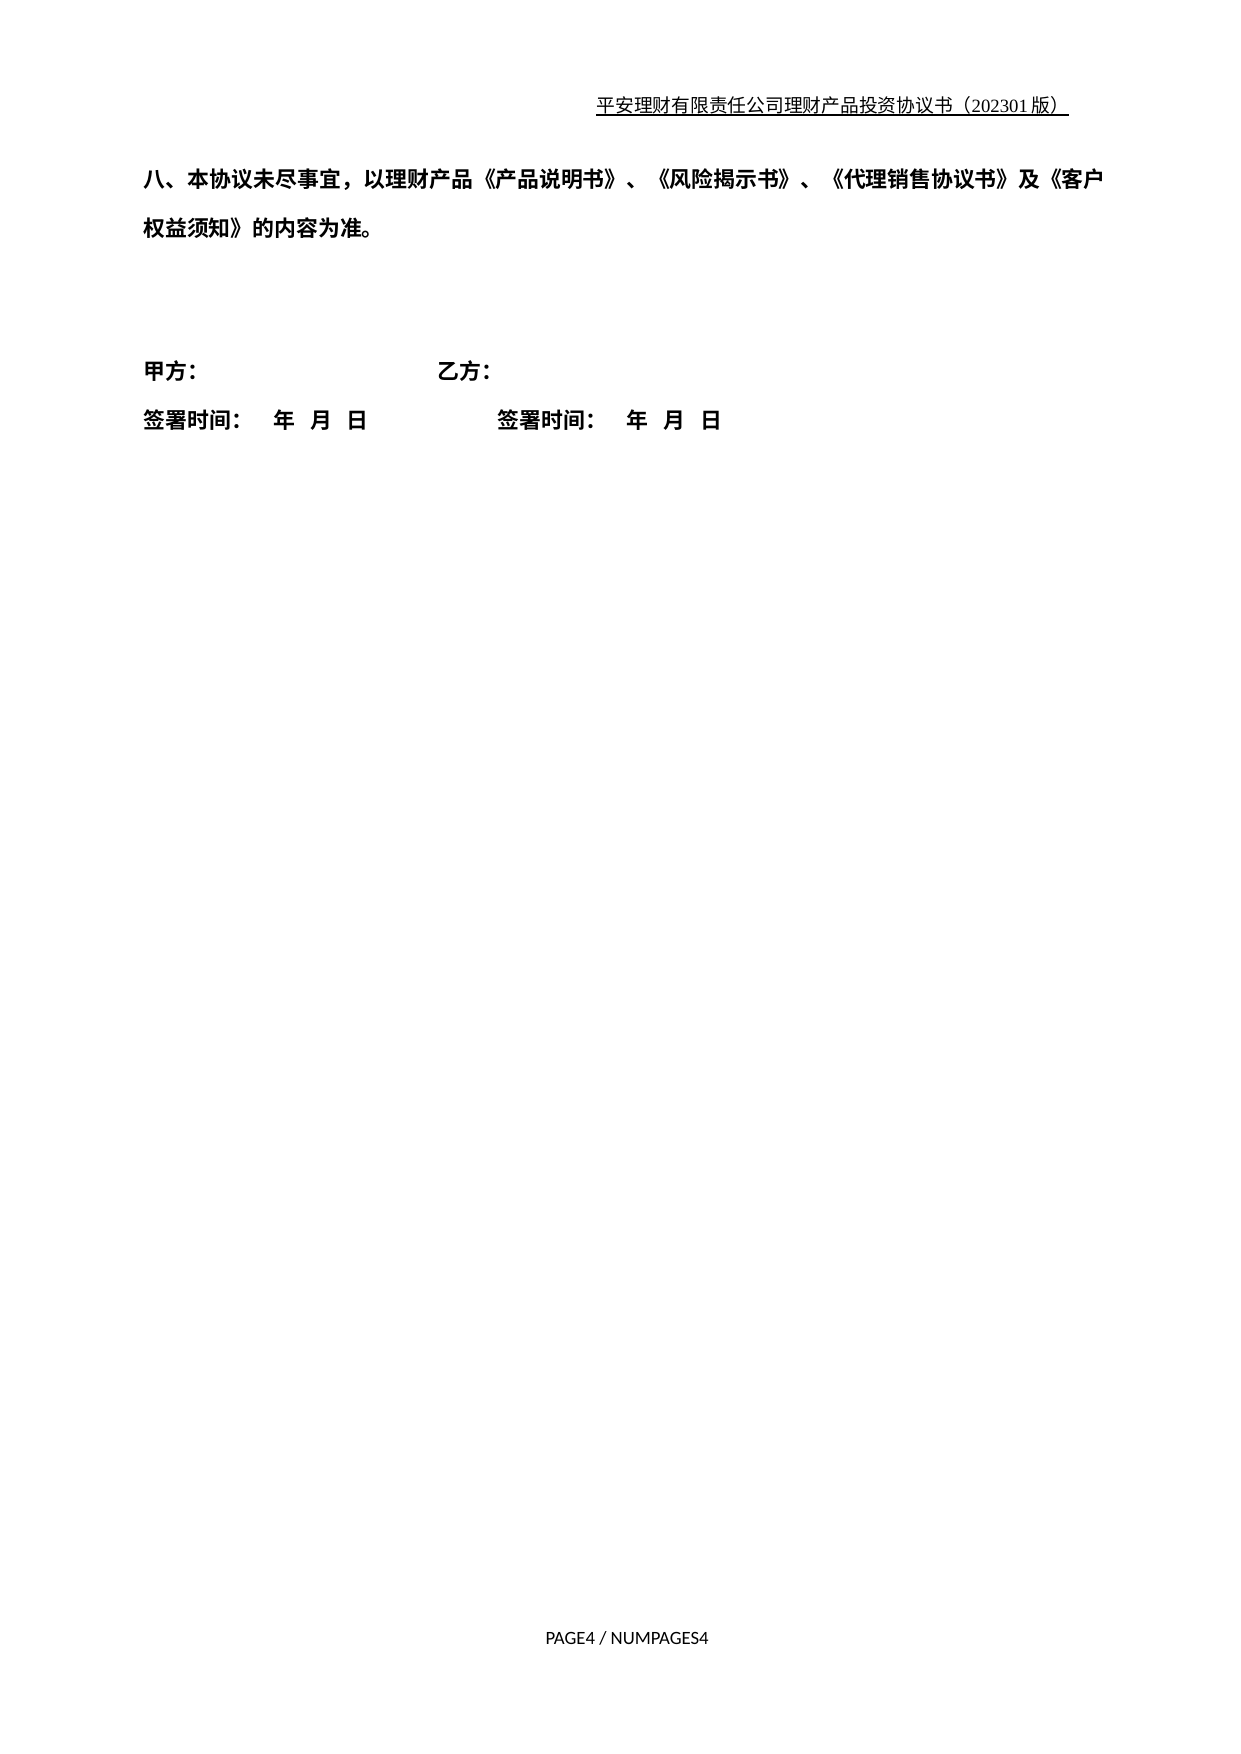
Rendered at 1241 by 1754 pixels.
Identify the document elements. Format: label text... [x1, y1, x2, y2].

text 甲方： 乙方： [144, 354, 1106, 386]
text 八、本协议未尽事宜，以理财产品《产品说明书》、《风险揭示书》、《代理销售协议书》及《客户权益须知》的内容为准。 [144, 162, 1106, 243]
text 签署时间： 年 月 日 签署时间： 年 月 日 [144, 402, 1106, 435]
